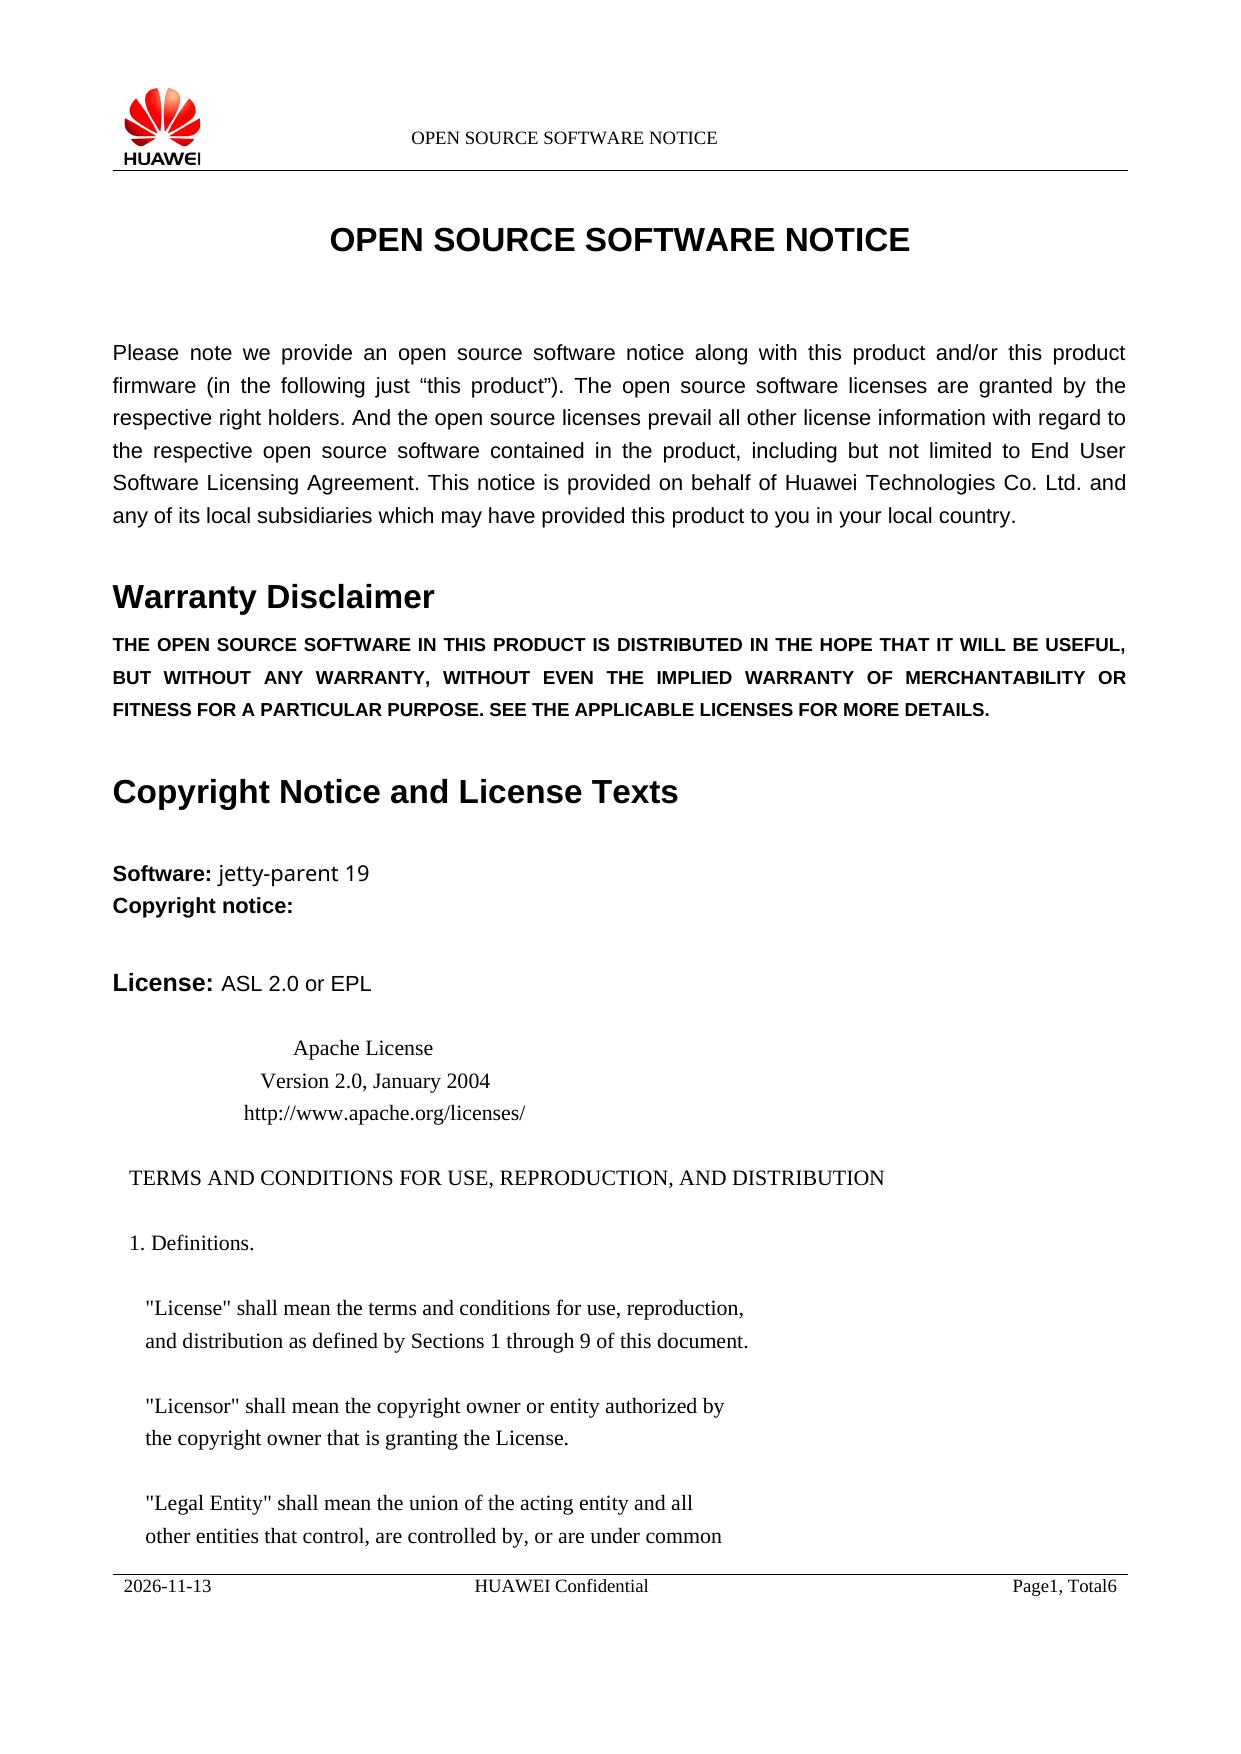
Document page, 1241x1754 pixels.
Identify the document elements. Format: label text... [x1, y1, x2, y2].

title Software: jetty-parent 19 [112, 856, 1128, 889]
text Copyright notice: [112, 889, 1128, 921]
text Please note we provide an open source software notice along with this product and/or this product firmware (in the following just “this product”). The open source software licenses are granted by the respective right holders. And the open source licenses prevail all other license information with regard to the respective open source software contained in the product, including but not limited to End User Software Licensing Agreement. This notice is provided on behalf of Huawei Technologies Co. Ltd. and any of its local subsidiaries which may have provided this product to you in your local country. [112, 336, 1128, 531]
text The open source software in this product is distributed in the hope that it will be useful, but WITHOUT ANY WARRANTY, without even the implied warranty of MERCHANTABILITY or FITNESS FOR A PARTICULAR PURPOSE. See the applicable licenses for more details. [112, 629, 1128, 726]
text License: ASL 2.0 or EPL [112, 966, 1128, 999]
picture [124, 88, 201, 165]
text OPEN SOURCE SOFTWARE NOTICE [112, 206, 1128, 271]
text Copyright Notice and License Texts [112, 759, 1128, 824]
text Warranty Disclaimer [112, 564, 1128, 629]
